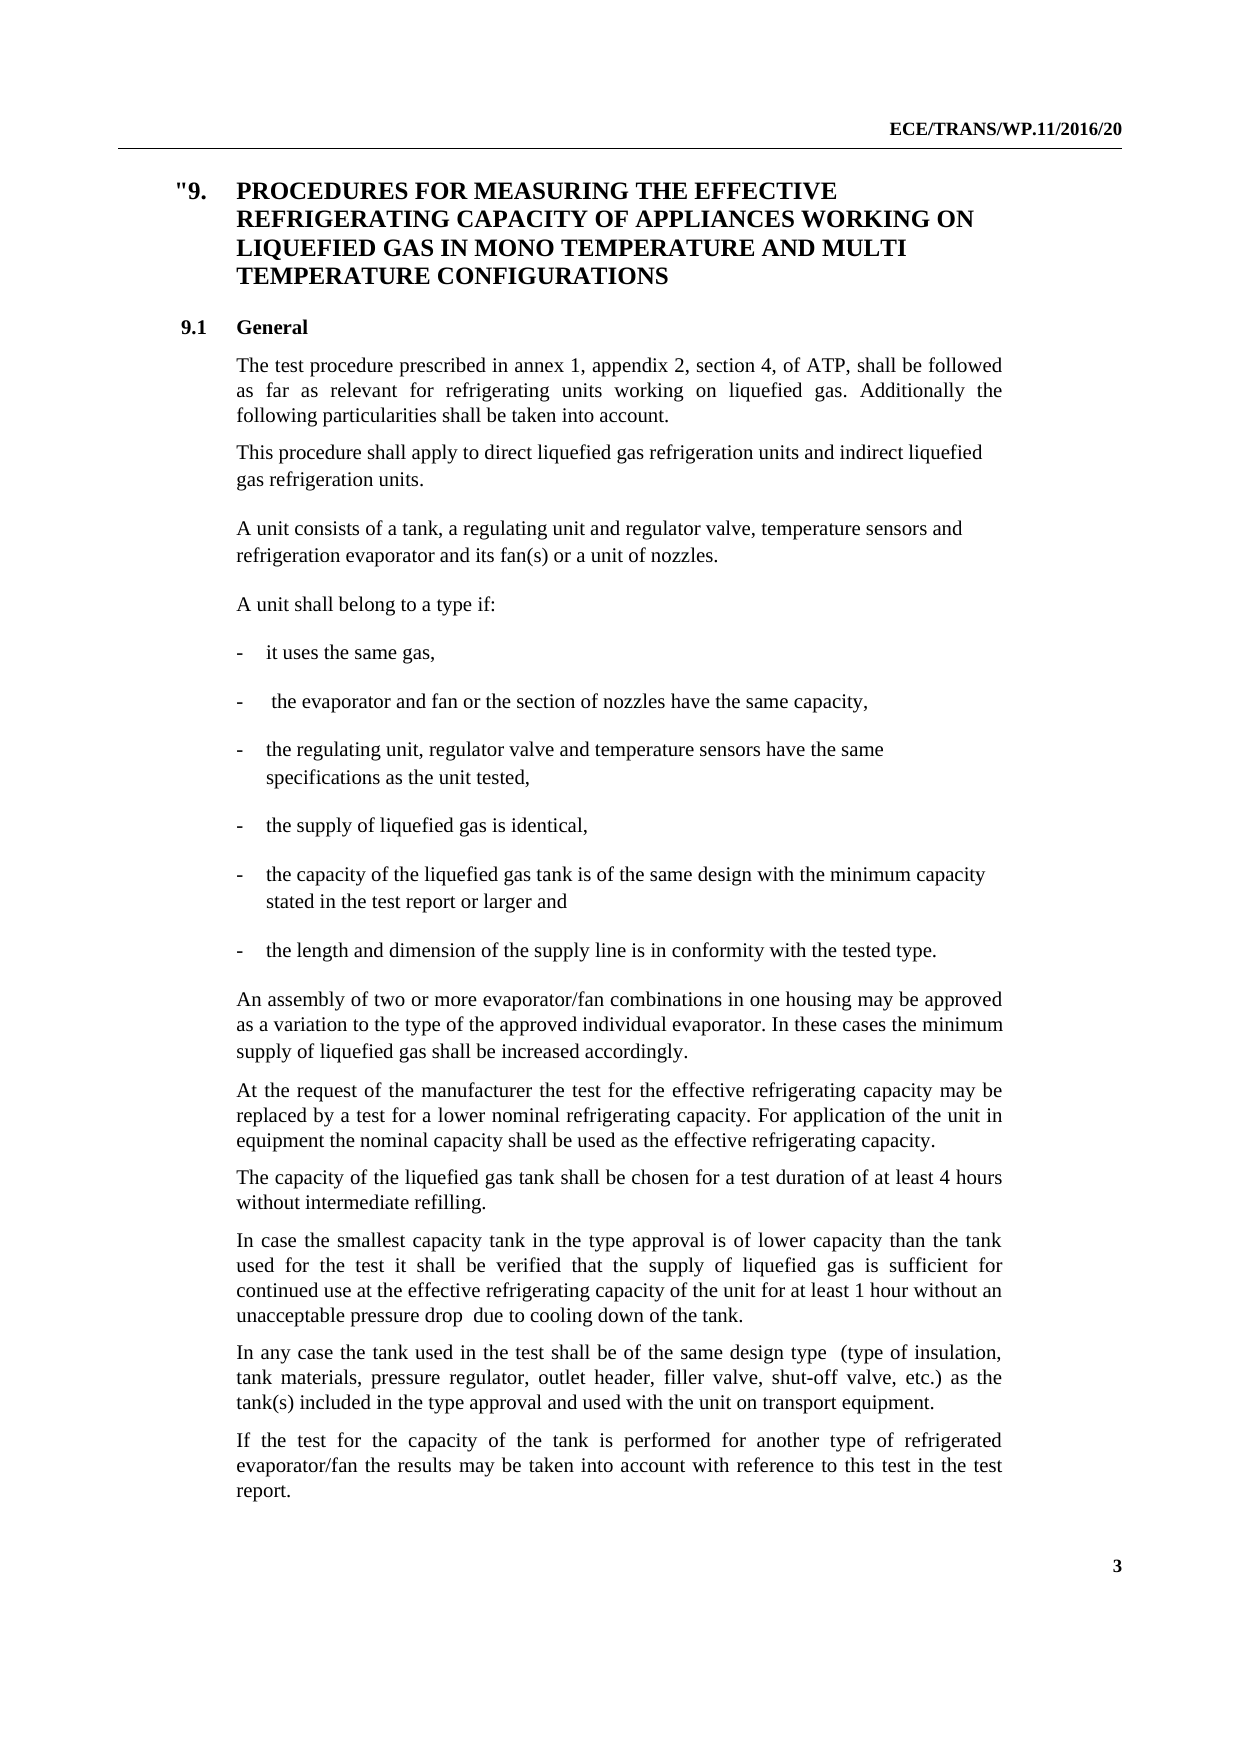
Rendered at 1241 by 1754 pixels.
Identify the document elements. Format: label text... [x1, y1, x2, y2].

text An assembly of two or more evaporator/fan combinations in one housing may be approved as a variation to the type of the approved individual evaporator. In these cases the minimum supply of liquefied gas shall be increased accordingly. [236, 986, 1004, 1064]
text 9.1 General [118, 315, 1004, 340]
text - the regulating unit, regulator valve and temperature sensors have the same specifications as the unit tested, [236, 737, 1004, 789]
text A unit consists of a tank, a regulating unit and regulator valve, temperature sensors and refrigeration evaporator and its fan(s) or a unit of nozzles. [236, 516, 1004, 567]
text In any case the tank used in the test shall be of the same design type (type of insulation, tank materials, pressure regulator, outlet header, filler valve, shut-off valve, etc.) as the tank(s) included in the type approval and used with the unit on transport equipment. [236, 1339, 1004, 1414]
text The test procedure prescribed in annex 1, appendix 2, section 4, of ATP, shall be followed as far as relevant for refrigerating units working on liquefied gas. Additionally the following particularities shall be taken into account. [236, 352, 1004, 427]
text If the test for the capacity of the tank is performed for another type of refrigerated evaporator/fan the results may be taken into account with reference to this test in the test report. [236, 1427, 1004, 1502]
text - the length and dimension of the supply line is in conformity with the tested type. [236, 938, 1004, 962]
text - the supply of liquefied gas is identical, [236, 813, 1004, 837]
text "9. PROCEDURES FOR MEASURING THE EFFECTIVE REFRIGERATING CAPACITY OF APPLIANCES WORKING ON LIQUEFIED GAS IN MONO TEMPERATURE AND MULTI TEMPERATURE CONFIGURATIONS [118, 177, 1004, 290]
text The capacity of the liquefied gas tank shall be chosen for a test duration of at least 4 hours without intermediate refilling. [236, 1164, 1004, 1214]
text - it uses the same gas, [236, 640, 1004, 664]
text At the request of the manufacturer the test for the effective refrigerating capacity may be replaced by a test for a lower nominal refrigerating capacity. For application of the unit in equipment the nominal capacity shall be used as the effective refrigerating capacity. [236, 1077, 1004, 1152]
text A unit shall belong to a type if: [236, 592, 1004, 616]
text In case the smallest capacity tank in the type approval is of lower capacity than the tank used for the test it shall be verified that the supply of liquefied gas is sufficient for continued use at the effective refrigerating capacity of the unit for at least 1 hour without an unacceptable pressure drop due to cooling down of the tank. [236, 1227, 1004, 1327]
text This procedure shall apply to direct liquefied gas refrigeration units and indirect liquefied gas refrigeration units. [236, 440, 1004, 491]
text - the capacity of the liquefied gas tank is of the same design with the minimum capacity stated in the test report or larger and [236, 862, 1004, 913]
text - the evaporator and fan or the section of nozzles have the same capacity, [236, 689, 1004, 713]
